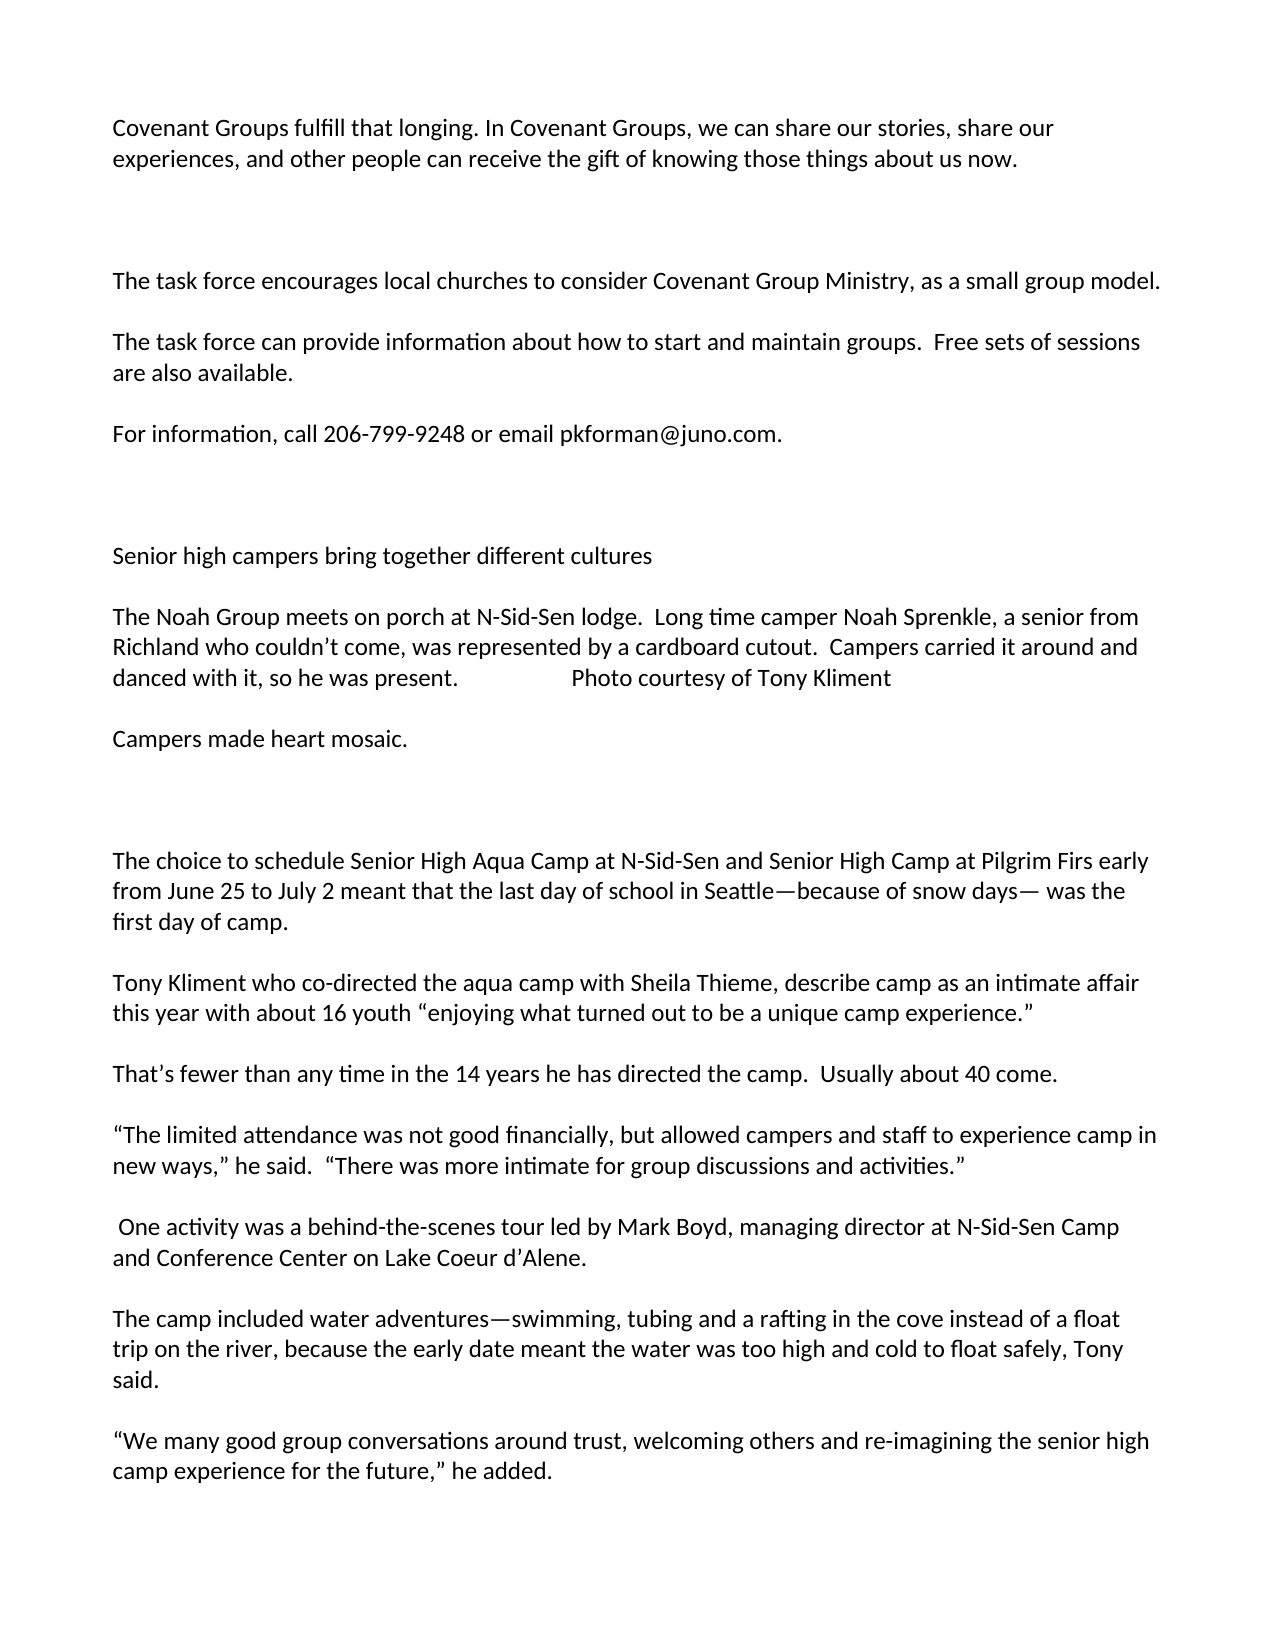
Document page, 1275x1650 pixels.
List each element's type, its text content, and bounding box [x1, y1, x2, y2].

text The camp included water adventures—swimming, tubing and a rafting in the cove instead of a float trip on the river, because the early date meant the water was too high and cold to float safely, Tony said. [112, 1303, 1162, 1394]
text “The limited attendance was not good financially, but allowed campers and staff to experience camp in new ways,” he said. “There was more intimate for group discussions and activities.” [112, 1120, 1162, 1181]
text “We many good group conversations around trust, welcoming others and re-imagining the senior high camp experience for the future,” he added. [112, 1425, 1162, 1486]
text Campers made heart mosaic. [112, 723, 1162, 753]
text Senior high campers bring together different cultures [112, 540, 1162, 570]
text The task force encourages local churches to consider Covenant Group Ministry, as a small group model. [112, 265, 1162, 296]
text The Noah Group meets on porch at N-Sid-Sen lodge. Long time camper Noah Sprenkle, a senior from Richland who couldn’t come, was represented by a cardboard cutout. Campers carried it around and danced with it, so he was present. Photo courtesy of Tony Kliment [112, 601, 1162, 692]
text Covenant Groups fulfill that longing. In Covenant Groups, we can share our stories, share our experiences, and other people can receive the gift of knowing those things about us now. [112, 112, 1162, 173]
text One activity was a behind-the-scenes tour led by Mark Boyd, managing director at N-Sid-Sen Camp and Conference Center on Lake Coeur d’Alene. [112, 1211, 1162, 1272]
text The choice to schedule Senior High Aqua Camp at N-Sid-Sen and Senior High Camp at Pilgrim Firs early from June 25 to July 2 meant that the last day of school in Seattle—because of snow days— was the first day of camp. [112, 845, 1162, 937]
text For information, call 206-799-9248 or email pkforman@juno.com. [112, 418, 1162, 448]
text That’s fewer than any time in the 14 years he has directed the camp. Usually about 40 come. [112, 1059, 1162, 1089]
text Tony Kliment who co-directed the aqua camp with Sheila Thieme, describe camp as an intimate affair this year with about 16 youth “enjoying what turned out to be a unique camp experience.” [112, 967, 1162, 1028]
text The task force can provide information about how to start and maintain groups. Free sets of sessions are also available. [112, 326, 1162, 387]
